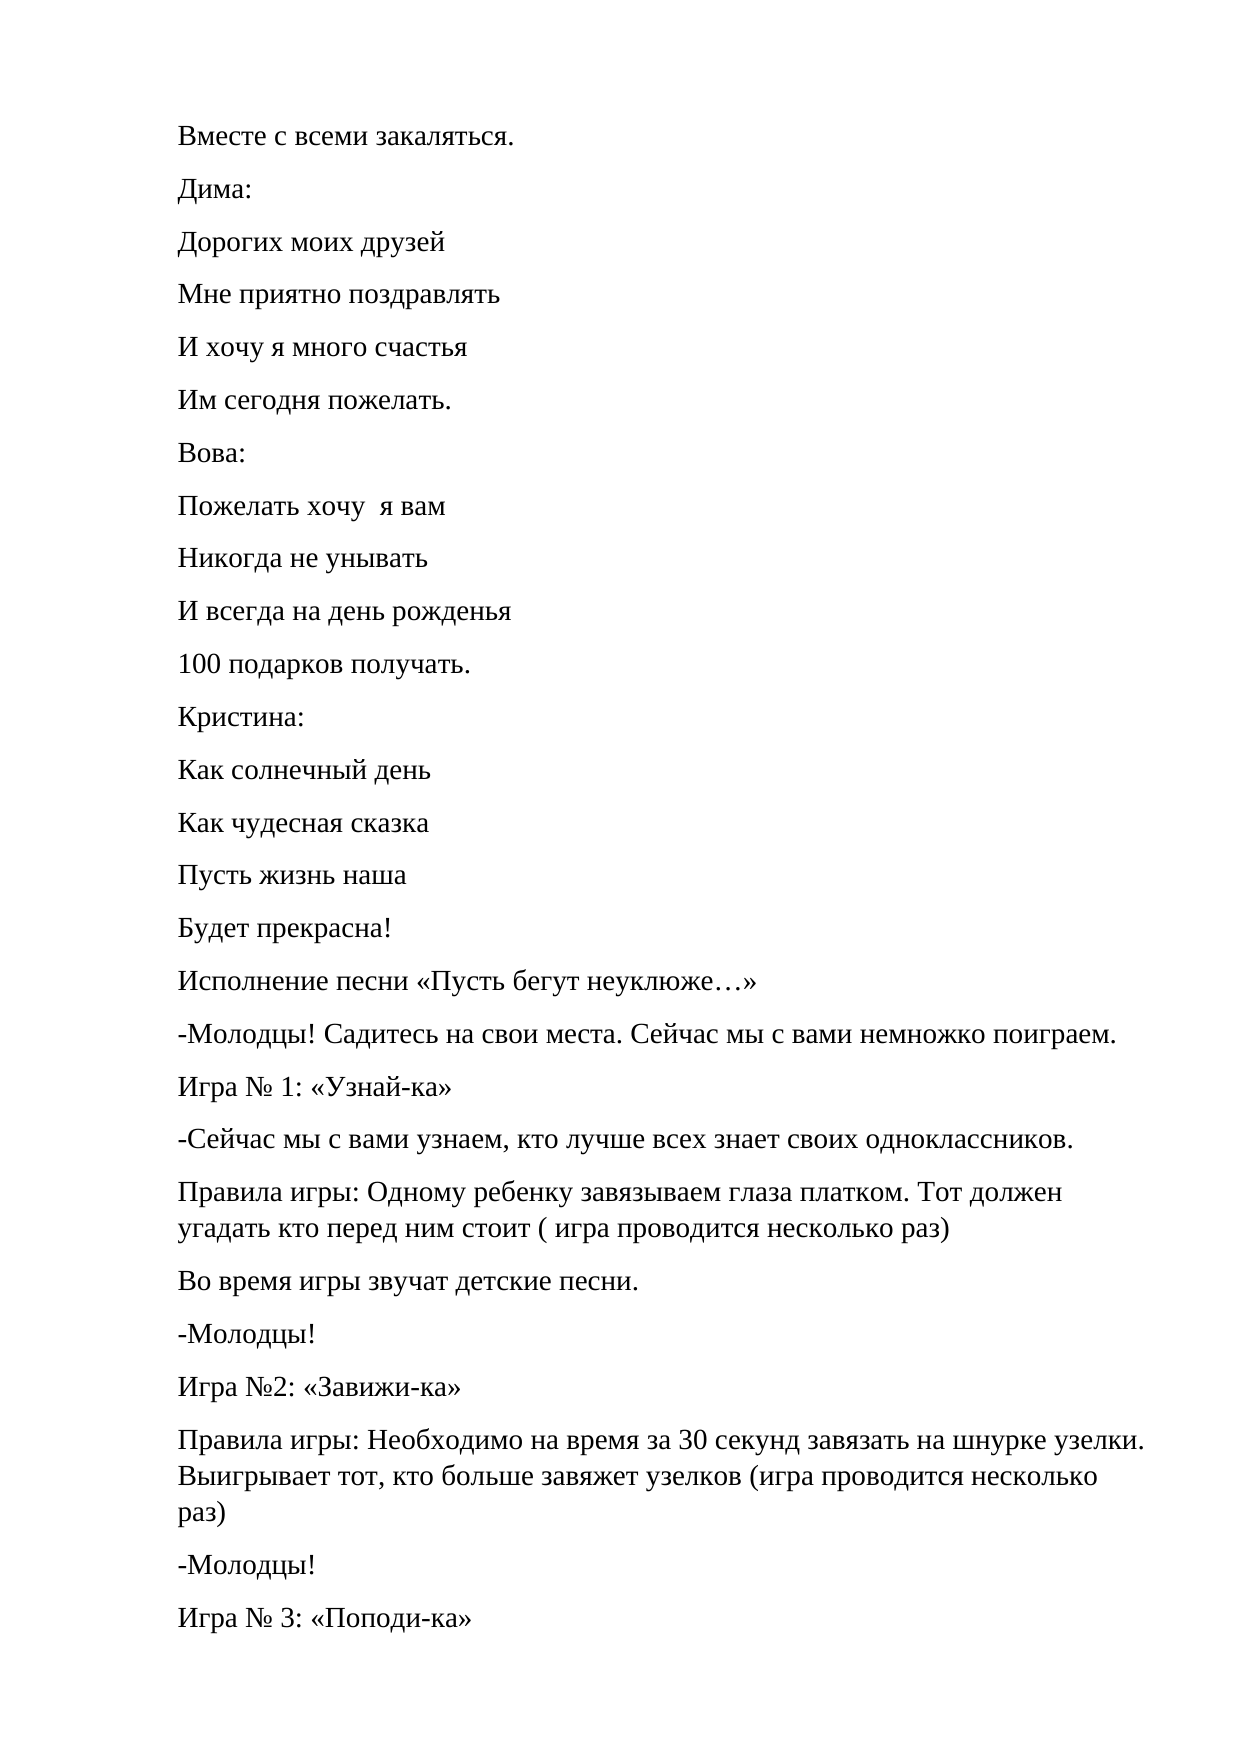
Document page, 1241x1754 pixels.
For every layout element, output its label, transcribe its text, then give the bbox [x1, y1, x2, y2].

text Дима: [177, 171, 1152, 204]
text И всегда на день рожденья [177, 593, 1152, 627]
text Игра № 1: «Узнай-ка» [177, 1069, 1152, 1102]
text -Молодцы! [177, 1316, 1152, 1350]
text Пусть жизнь наша [177, 857, 1152, 891]
text Будет прекрасна! [177, 910, 1152, 944]
text Вместе с всеми закаляться. [177, 118, 1152, 152]
text Как солнечный день [177, 752, 1152, 785]
text 100 подарков получать. [177, 646, 1152, 680]
text Исполнение песни «Пусть бегут неуклюже…» [177, 963, 1152, 997]
text -Молодцы! Садитесь на свои места. Сейчас мы с вами немножко поиграем. [177, 1016, 1152, 1049]
text Им сегодня пожелать. [177, 382, 1152, 416]
text Во время игры звучат детские песни. [177, 1263, 1152, 1297]
text Вова: [177, 435, 1152, 468]
text Игра №2: «Завижи-ка» [177, 1369, 1152, 1402]
text И хочу я много счастья [177, 329, 1152, 363]
text Мне приятно поздравлять [177, 277, 1152, 310]
text Правила игры: Необходимо на время за 30 секунд завязать на шнурке узелки. Выигрывает тот, кто больше завяжет узелков (игра проводится несколько раз) [177, 1422, 1152, 1528]
text -Сейчас мы с вами узнаем, кто лучше всех знает своих одноклассников. [177, 1122, 1152, 1155]
text Правила игры: Одному ребенку завязываем глаза платком. Тот должен угадать кто перед ним стоит ( игра проводится несколько раз) [177, 1174, 1152, 1244]
text Никогда не унывать [177, 541, 1152, 574]
text Дорогих моих друзей [177, 224, 1152, 257]
text Кристина: [177, 699, 1152, 733]
text Пожелать хочу я вам [177, 488, 1152, 521]
text Как чудесная сказка [177, 805, 1152, 838]
text Игра № 3: «Поподи-ка» [177, 1600, 1152, 1633]
text -Молодцы! [177, 1547, 1152, 1580]
